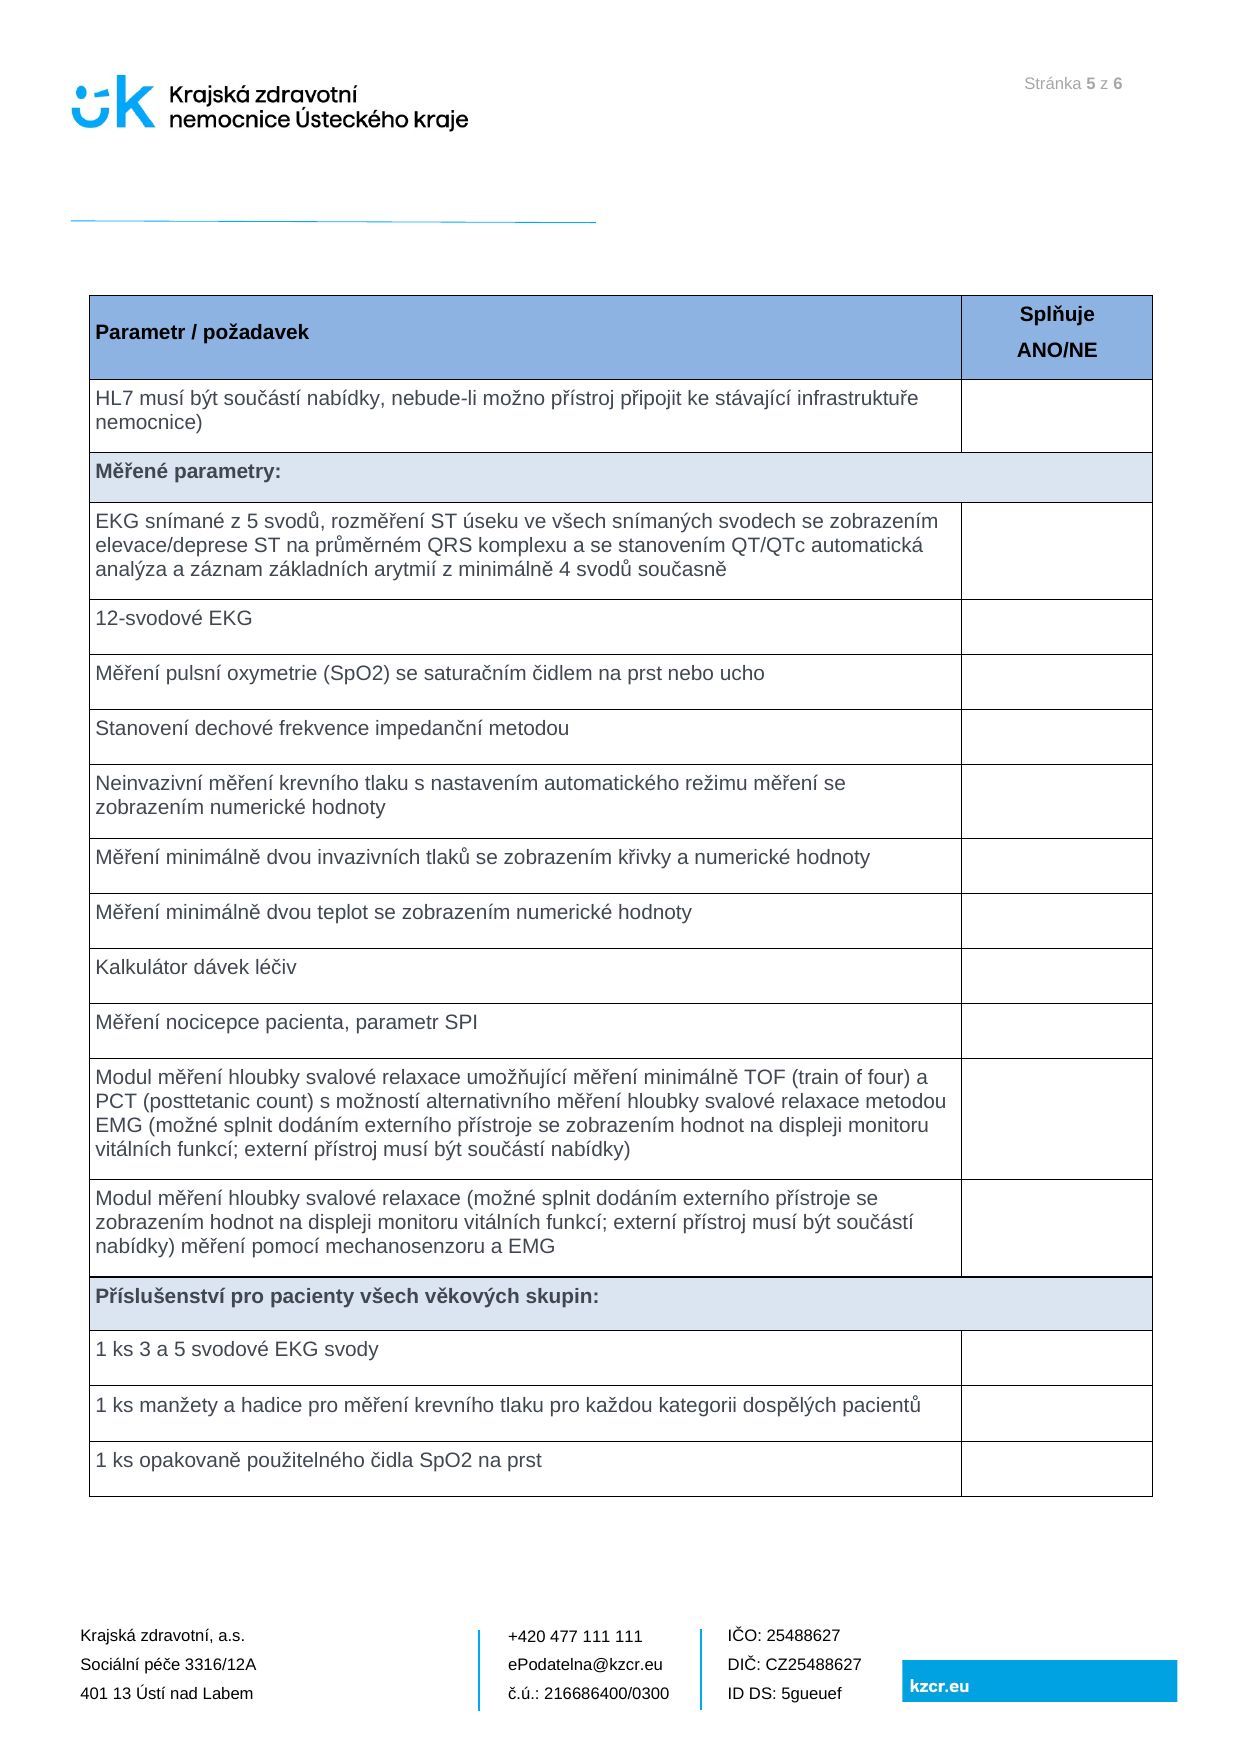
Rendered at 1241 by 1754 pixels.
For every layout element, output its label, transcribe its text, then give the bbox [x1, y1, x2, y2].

table_cell [962, 1442, 1152, 1496]
table_cell 1 ks manžety a hadice pro měření krevního tlaku pro každou kategorii dospělých pacientů [90, 1386, 961, 1441]
table_cell [962, 1059, 1152, 1179]
table_cell Měření minimálně dvou teplot se zobrazením numerické hodnoty [90, 894, 961, 948]
table_cell [962, 380, 1152, 452]
picture [950, 1683, 968, 1692]
table_cell [962, 600, 1152, 654]
table_cell 1 ks 3 a 5 svodové EKG svody [90, 1331, 961, 1385]
table_cell [962, 765, 1152, 837]
table_cell [962, 503, 1152, 599]
table_cell Kalkulátor dávek léčiv [90, 949, 961, 1003]
table_cell 12-svodové EKG [90, 600, 961, 654]
table_cell 1 ks opakovaně použitelného čidla SpO2 na prst [90, 1442, 961, 1496]
table_cell EKG snímané z 5 svodů, rozměření ST úseku ve všech snímaných svodech se zobrazením elevace/deprese ST na průměrném QRS komplexu a se stanovením QT/QTc automatická analýza a záznam základních arytmií z minimálně 4 svodů současně [90, 503, 961, 599]
table_cell Modul měření hloubky svalové relaxace umožňující měření minimálně TOF (train of four) a PCT (posttetanic count) s možností alternativního měření hloubky svalové relaxace metodou EMG (možné splnit dodáním externího přístroje se zobrazením hodnot na displeji monitoru vitálních funkcí; externí přístroj musí být součástí nabídky) [90, 1059, 961, 1179]
table_header Splňuje ANO/NE [962, 296, 1152, 379]
table_cell Měření pulsní oxymetrie (SpO2) se saturačním čidlem na prst nebo ucho [90, 655, 961, 709]
table_cell Měřené parametry: [90, 453, 1152, 502]
table_cell [962, 839, 1152, 893]
table_cell [962, 1004, 1152, 1058]
table_cell [962, 1331, 1152, 1385]
picture [30, 44, 509, 169]
table_cell [962, 1180, 1152, 1276]
table_cell [962, 894, 1152, 948]
table_header Parametr / požadavek [90, 296, 961, 379]
table_cell Stanovení dechové frekvence impedanční metodou [90, 710, 961, 764]
table_cell [962, 1386, 1152, 1441]
table_cell Neinvazivní měření krevního tlaku s nastavením automatického režimu měření se zobrazením numerické hodnoty [90, 765, 961, 837]
table_cell Příslušenství pro pacienty všech věkových skupin: [90, 1278, 1152, 1330]
table_cell [962, 655, 1152, 709]
picture [911, 1680, 944, 1692]
table_cell Modul měření hloubky svalové relaxace (možné splnit dodáním externího přístroje se zobrazením hodnot na displeji monitoru vitálních funkcí; externí přístroj musí být součástí nabídky) měření pomocí mechanosenzoru a EMG [90, 1180, 961, 1276]
table_cell [962, 710, 1152, 764]
table_cell Měření minimálně dvou invazivních tlaků se zobrazením křivky a numerické hodnoty [90, 839, 961, 893]
table_cell Měření nocicepce pacienta, parametr SPI [90, 1004, 961, 1058]
table_cell [962, 949, 1152, 1003]
